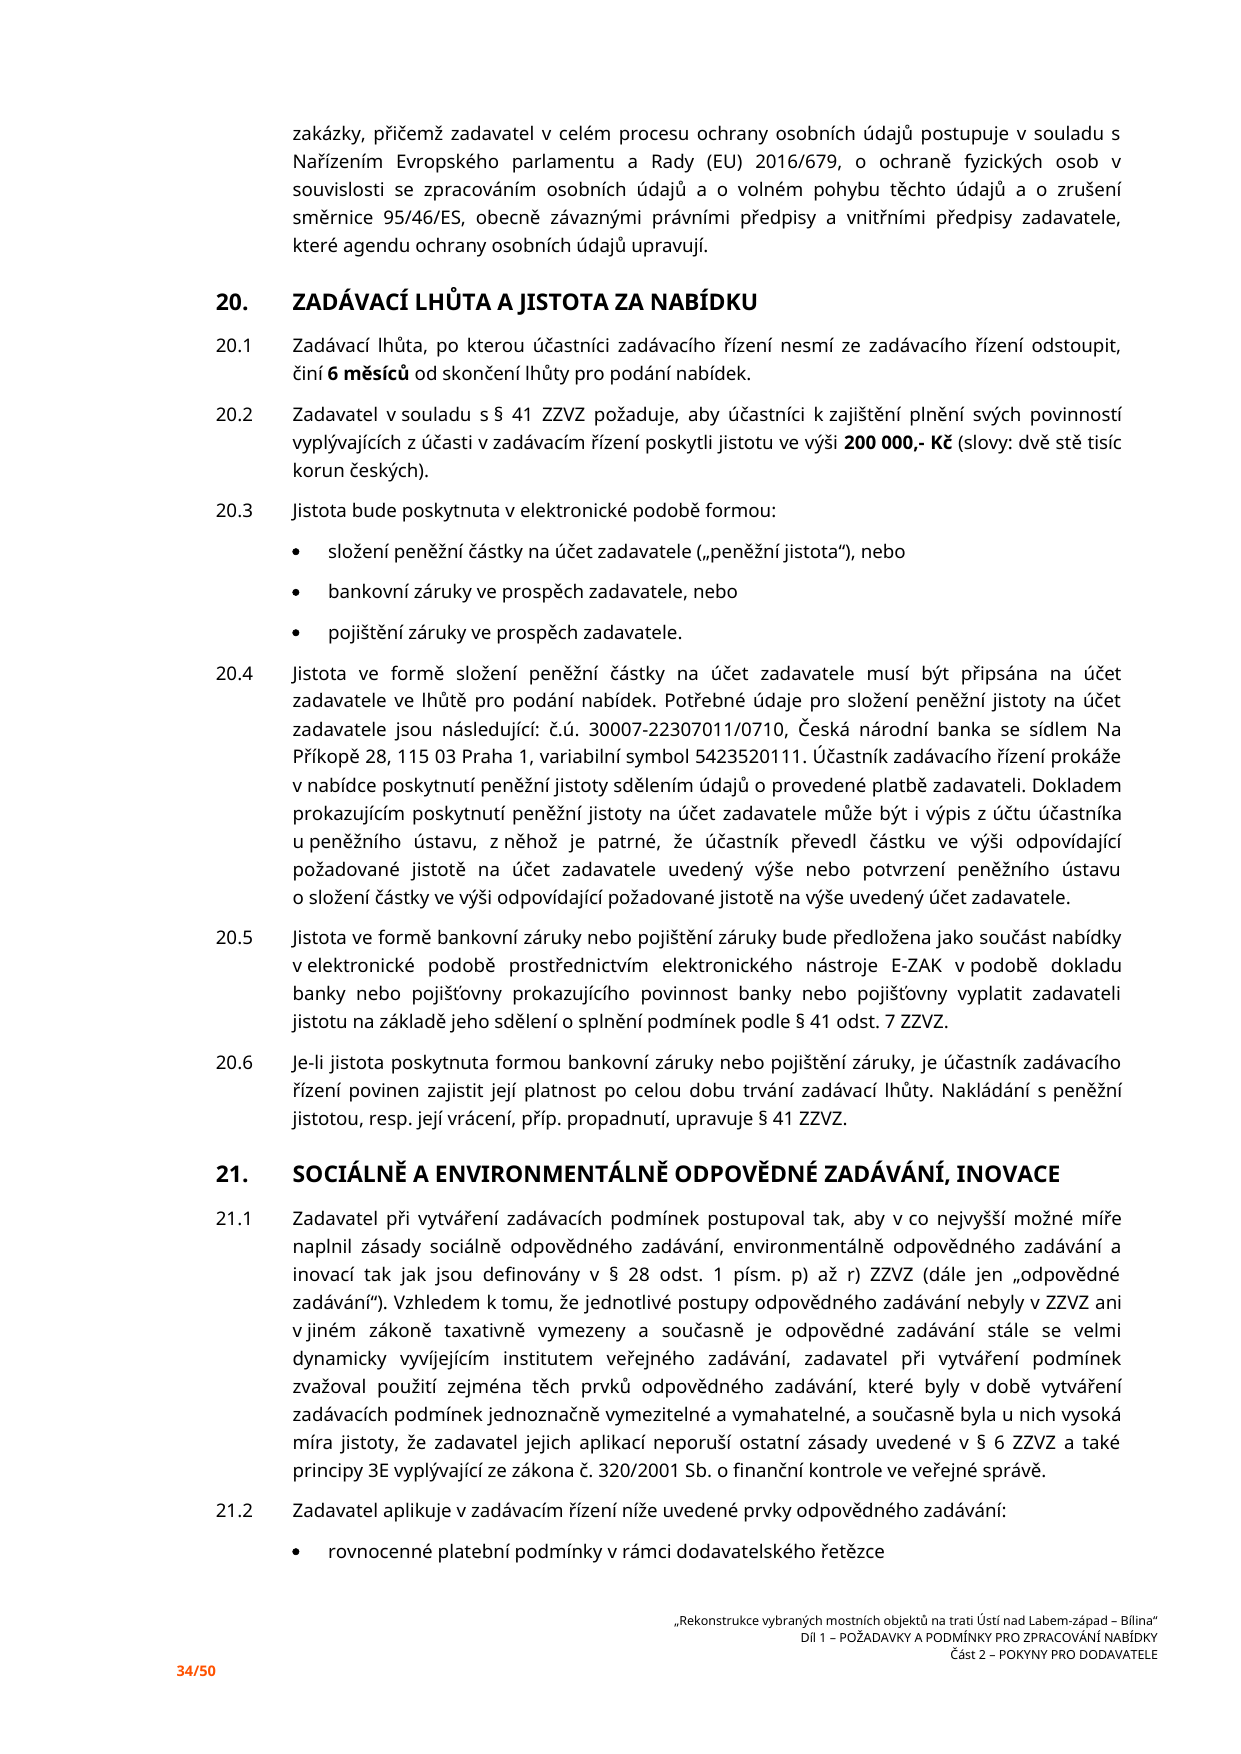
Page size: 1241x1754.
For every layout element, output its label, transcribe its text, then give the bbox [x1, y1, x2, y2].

text Zadavatel při vytváření zadávacích podmínek postupoval tak, aby v co nejvyšší možné míře naplnil zásady sociálně odpovědného zadávání, environmentálně odpovědného zadávání a inovací tak jak jsou definovány v § 28 odst. 1 písm. p) až r) ZZVZ (dále jen „odpovědné zadávání“). Vzhledem k tomu, že jednotlivé postupy odpovědného zadávání nebyly v ZZVZ ani v jiném zákoně taxativně vymezeny a současně je odpovědné zadávání stále se velmi dynamicky vyvíjejícím institutem veřejného zadávání, zadavatel při vytváření podmínek zvažoval použití zejména těch prvků odpovědného zadávání, které byly v době vytváření zadávacích podmínek jednoznačně vymezitelné a vymahatelné, a současně byla u nich vysoká míra jistoty, že zadavatel jejich aplikací neporuší ostatní zásady uvedené v § 6 ZZVZ a také principy 3E vyplývající ze zákona č. 320/2001 Sb. o finanční kontrole ve veřejné správě. [216, 1205, 1122, 1483]
text Jistota bude poskytnuta v elektronické podobě formou: [216, 498, 1122, 523]
text ZADÁVACÍ LHŮTA A JISTOTA ZA NABÍDKU [216, 286, 1122, 317]
text Jistota ve formě bankovní záruky nebo pojištění záruky bude předložena jako součást nabídky v elektronické podobě prostřednictvím elektronického nástroje E-ZAK v podobě dokladu banky nebo pojišťovny prokazujícího povinnost banky nebo pojišťovny vyplatit zadavateli jistotu na základě jeho sdělení o splnění podmínek podle § 41 odst. 7 ZZVZ. [216, 924, 1122, 1034]
text Jistota ve formě složení peněžní částky na účet zadavatele musí být připsána na účet zadavatele ve lhůtě pro podání nabídek. Potřebné údaje pro složení peněžní jistoty na účet zadavatele jsou následující: č.ú. 30007-22307011/0710, Česká národní banka se sídlem Na Příkopě 28, 115 03 Praha 1, variabilní symbol 5423520111. Účastník zadávacího řízení prokáže v nabídce poskytnutí peněžní jistoty sdělením údajů o provedené platbě zadavateli. Dokladem prokazujícím poskytnutí peněžní jistoty na účet zadavatele může být i výpis z účtu účastníka u peněžního ústavu, z něhož je patrné, že účastník převedl částku ve výši odpovídající požadované jistotě na účet zadavatele uvedený výše nebo potvrzení peněžního ústavu o složení částky ve výši odpovídající požadované jistotě na výše uvedený účet zadavatele. [216, 660, 1122, 909]
text složení peněžní částky na účet zadavatele („peněžní jistota“), nebo [292, 538, 1122, 564]
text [216, 121, 1122, 258]
text pojištění záruky ve prospěch zadavatele. [292, 619, 1122, 645]
text Je-li jistota poskytnuta formou bankovní záruky nebo pojištění záruky, je účastník zadávacího řízení povinen zajistit její platnost po celou dobu trvání zadávací lhůty. Nakládání s peněžní jistotou, resp. její vrácení, příp. propadnutí, upravuje § 41 ZZVZ. [216, 1049, 1122, 1131]
text Zadavatel v souladu s § 41 ZZVZ požaduje, aby účastníci k zajištění plnění svých povinností vyplývajících z účasti v zadávacím řízení poskytli jistotu ve výši 200 000,- Kč (slovy: dvě stě tisíc korun českých). [216, 401, 1122, 483]
text Zadavatel aplikuje v zadávacím řízení níže uvedené prvky odpovědného zadávání: [216, 1498, 1122, 1523]
text Zadávací lhůta, po kterou účastníci zadávacího řízení nesmí ze zadávacího řízení odstoupit, činí 6 měsíců od skončení lhůty pro podání nabídek. [216, 333, 1122, 386]
text SOCIÁLNĚ A ENVIRONMENTÁLNĚ ODPOVĚDNÉ ZADÁVÁNÍ, INOVACE [216, 1158, 1122, 1189]
text bankovní záruky ve prospěch zadavatele, nebo [292, 579, 1122, 604]
text rovnocenné platební podmínky v rámci dodavatelského řetězce [292, 1538, 1122, 1564]
